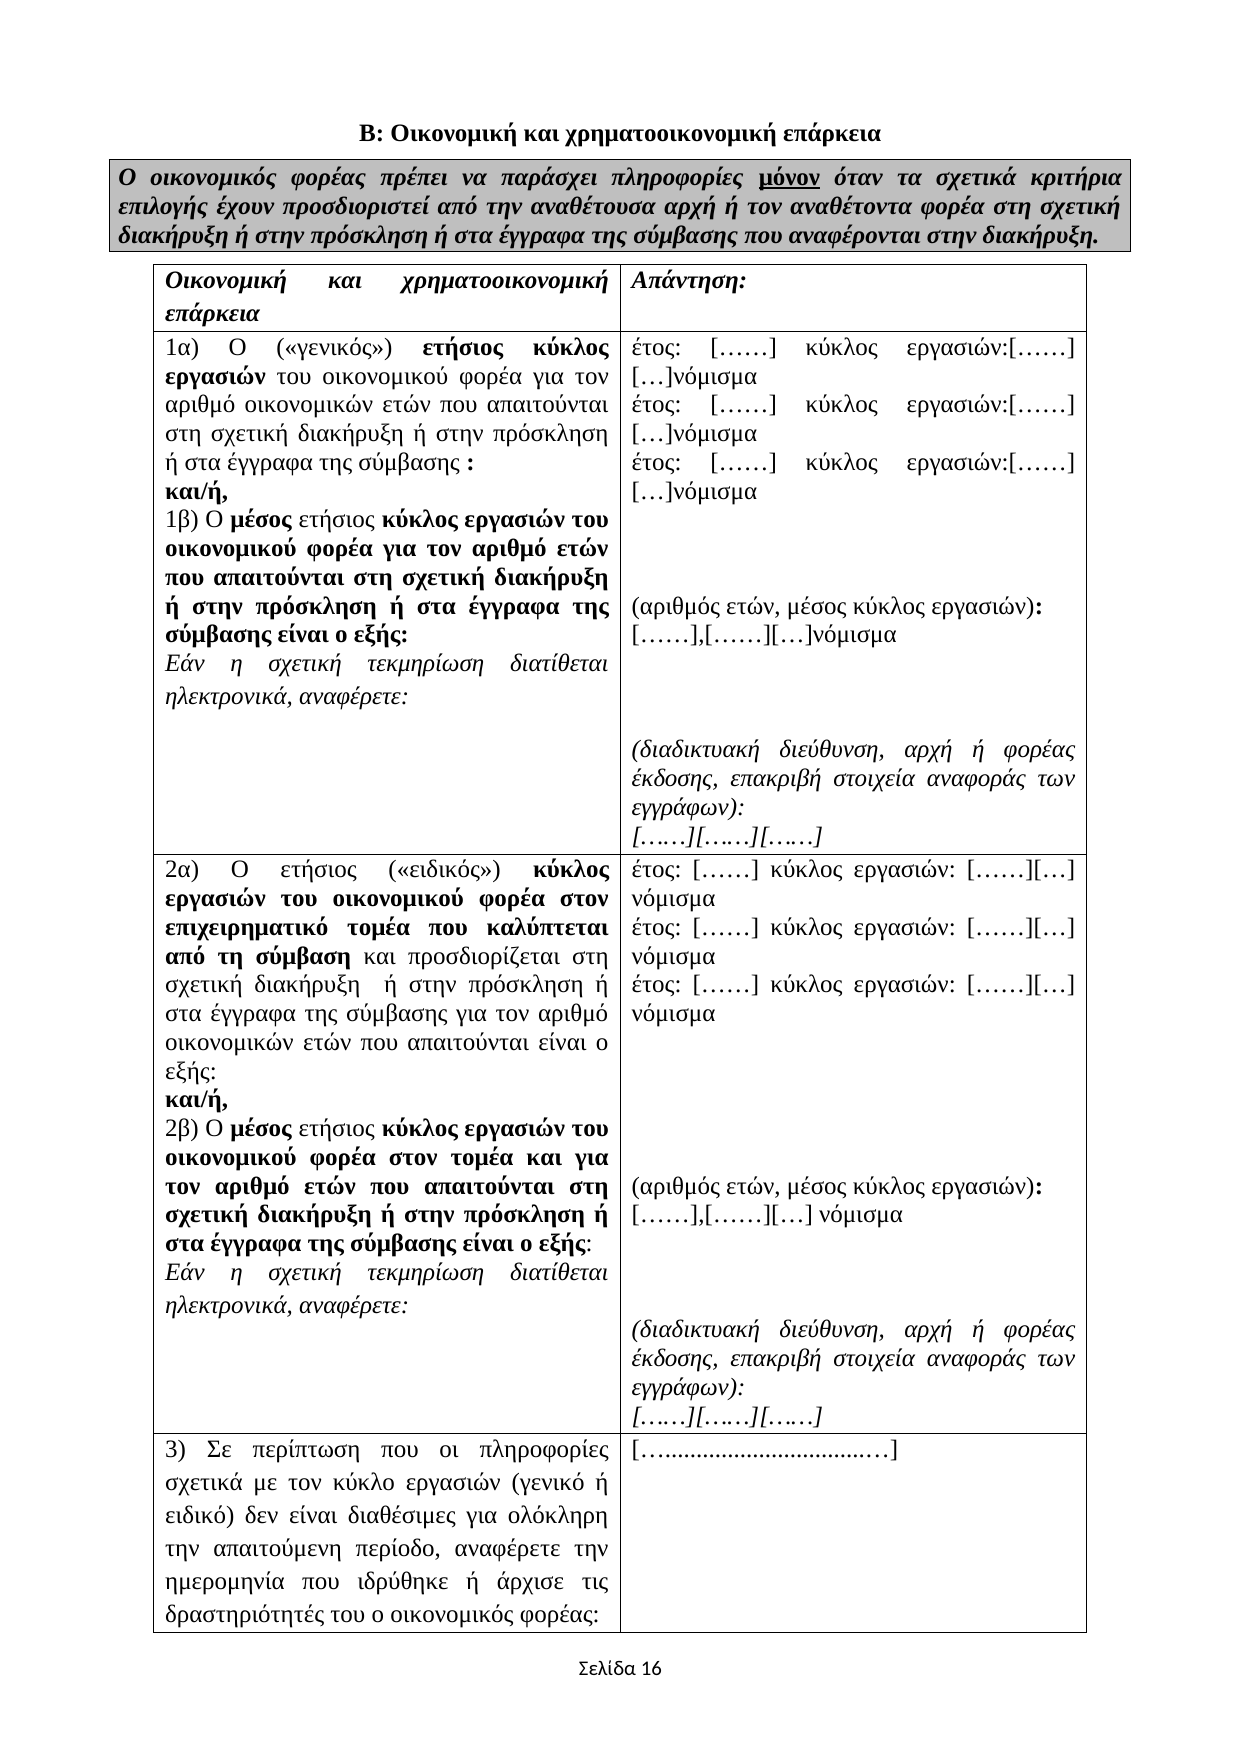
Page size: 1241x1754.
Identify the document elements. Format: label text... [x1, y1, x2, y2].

table_cell έτος: [……] κύκλος εργασιών: [……][…] νόμισμα έτος: [……] κύκλος εργασιών: [……][…] νόμισμα έτος: [……] κύκλος εργασιών: [……][…] νόμισμα (αριθμός ετών, μέσος κύκλος εργασιών): [……],[……][…] νόμισμα (διαδικτυακή διεύθυνση, αρχή ή φορέας έκδοσης, επακριβή στοιχεία αναφοράς των εγγράφων): [……][……][……] [621, 855, 1086, 1433]
table_cell 2α) Ο ετήσιος («ειδικός») κύκλος εργασιών του οικονομικού φορέα στον επιχειρηματικό τομέα που καλύπτεται από τη σύμβαση και προσδιορίζεται στη σχετική διακήρυξη ή στην πρόσκληση ή στα έγγραφα της σύμβασης για τον αριθμό οικονομικών ετών που απαιτούνται είναι ο εξής: και/ή, 2β) Ο μέσος ετήσιος κύκλος εργασιών του οικονομικού φορέα στον τομέα και για τον αριθμό ετών που απαιτούνται στη σχετική διακήρυξη ή στην πρόσκληση ή στα έγγραφα της σύμβασης είναι ο εξής: Εάν η σχετική τεκμηρίωση διατίθεται ηλεκτρονικά, αναφέρετε: [154, 855, 620, 1433]
table_cell 3) Σε περίπτωση που οι πληροφορίες σχετικά με τον κύκλο εργασιών (γενικό ή ειδικό) δεν είναι διαθέσιμες για ολόκληρη την απαιτούμενη περίοδο, αναφέρετε την ημερομηνία που ιδρύθηκε ή άρχισε τις δραστηριότητές του ο οικονομικός φορέας: [154, 1434, 620, 1632]
table_cell 1α) Ο («γενικός») ετήσιος κύκλος εργασιών του οικονομικού φορέα για τον αριθμό οικονομικών ετών που απαιτούνται στη σχετική διακήρυξη ή στην πρόσκληση ή στα έγγραφα της σύμβασης : και/ή, 1β) Ο μέσος ετήσιος κύκλος εργασιών του οικονομικού φορέα για τον αριθμό ετών που απαιτούνται στη σχετική διακήρυξη ή στην πρόσκληση ή στα έγγραφα της σύμβασης είναι ο εξής: Εάν η σχετική τεκμηρίωση διατίθεται ηλεκτρονικά, αναφέρετε: [154, 332, 620, 853]
text Ο οικονομικός φορέας πρέπει να παράσχει πληροφορίες μόνον όταν τα σχετικά κριτήρια επιλογής έχουν προσδιοριστεί από την αναθέτουσα αρχή ή τον αναθέτοντα φορέα στη σχετική διακήρυξη ή στην πρόσκληση ή στα έγγραφα της σύμβασης που αναφέρονται στην διακήρυξη. [110, 160, 1130, 251]
table_cell […................................…] [621, 1434, 1086, 1632]
table_header Απάντηση: [621, 265, 1086, 331]
text Β: Οικονομική και χρηματοοικονομική επάρκεια [118, 118, 1122, 147]
table_cell έτος: [……] κύκλος εργασιών:[……][…]νόμισμα έτος: [……] κύκλος εργασιών:[……][…]νόμισμα έτος: [……] κύκλος εργασιών:[……][…]νόμισμα (αριθμός ετών, μέσος κύκλος εργασιών): [……],[……][…]νόμισμα (διαδικτυακή διεύθυνση, αρχή ή φορέας έκδοσης, επακριβή στοιχεία αναφοράς των εγγράφων): [……][……][……] [621, 332, 1086, 853]
table_header Οικονομική και χρηματοοικονομική επάρκεια [154, 265, 620, 331]
